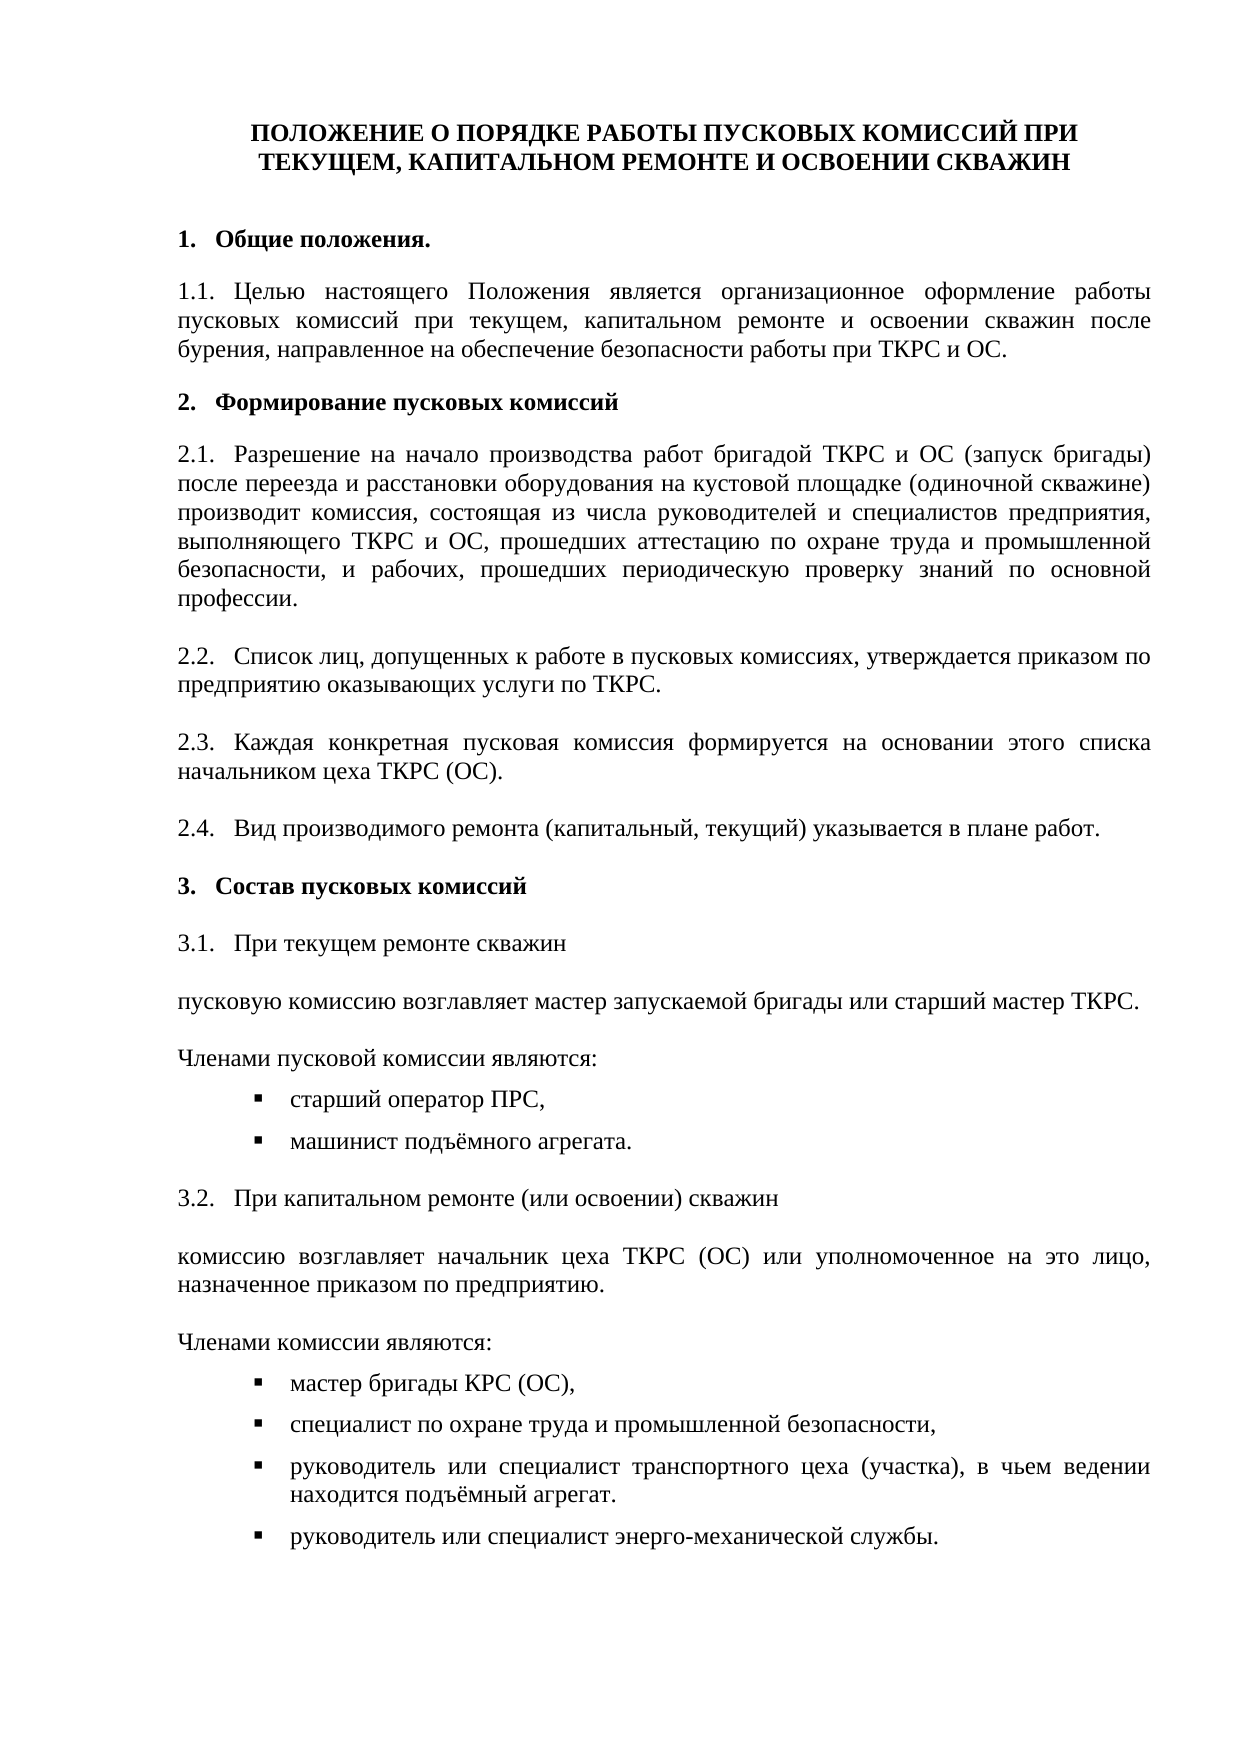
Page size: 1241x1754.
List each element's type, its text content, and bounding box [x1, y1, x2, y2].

text 2. Формирование пусковых комиссий [177, 387, 1152, 416]
text комиссию возглавляет начальник цеха ТКРС (ОС) или уполномоченное на это лицо, назначенное приказом по предприятию. [177, 1241, 1152, 1298]
text 2.1. Разрешение на начало производства работ бригадой ТКРС и ОС (запуск бригады) после переезда и расстановки оборудования на кустовой площадке (одиночной скважине) производит комиссия, состоящая из числа руководителей и специалистов предприятия, выполняющего ТКРС и ОС, прошедших аттестацию по охране труда и промышленной безопасности, и рабочих, прошедших периодическую проверку знаний по основной профессии. [177, 439, 1152, 612]
text 2.2. Список лиц, допущенных к работе в пусковых комиссиях, утверждается приказом по предприятию оказывающих услуги по ТКРС. [177, 641, 1152, 698]
text 3. Состав пусковых комиссий [177, 871, 1152, 899]
text Членами комиссии являются: [177, 1327, 1152, 1356]
text 1.1. Целью настоящего Положения является организационное оформление работы пусковых комиссий при текущем, капитальном ремонте и освоении скважин после бурения, направленное на обеспечение безопасности работы при ТКРС и ОС. [177, 276, 1152, 363]
text 2.3. Каждая конкретная пусковая комиссия формируется на основании этого списка начальником цеха ТКРС (ОС). [177, 727, 1152, 784]
text пусковую комиссию возглавляет мастер запускаемой бригады или старший мастер ТКРС. [177, 986, 1152, 1014]
text Членами пусковой комиссии являются: [177, 1043, 1152, 1072]
text 1. Общие положения. [177, 224, 1152, 252]
list руководитель или специалист энерго-механической службы. [252, 1521, 1152, 1549]
list руководитель или специалист транспортного цеха (участка), в чьем ведении находится подъёмный агрегат. [252, 1451, 1152, 1508]
text 2.4. Вид производимого ремонта (капитальный, текущий) указывается в плане работ. [177, 813, 1152, 842]
text 3.2. При капитальном ремонте (или освоении) скважин [177, 1183, 1152, 1212]
list мастер бригады КРС (ОС), [252, 1368, 1152, 1397]
list старший оператор ПРС, [252, 1084, 1152, 1113]
list специалист по охране труда и промышленной безопасности, [252, 1409, 1152, 1438]
text 3.1. При текущем ремонте скважин [177, 928, 1152, 957]
subtitle положение о порядке работы пусковых комиссий при текущем, капитальном ремонте и освоении скважин [177, 118, 1152, 176]
list машинист подъёмного агрегата. [252, 1126, 1152, 1154]
